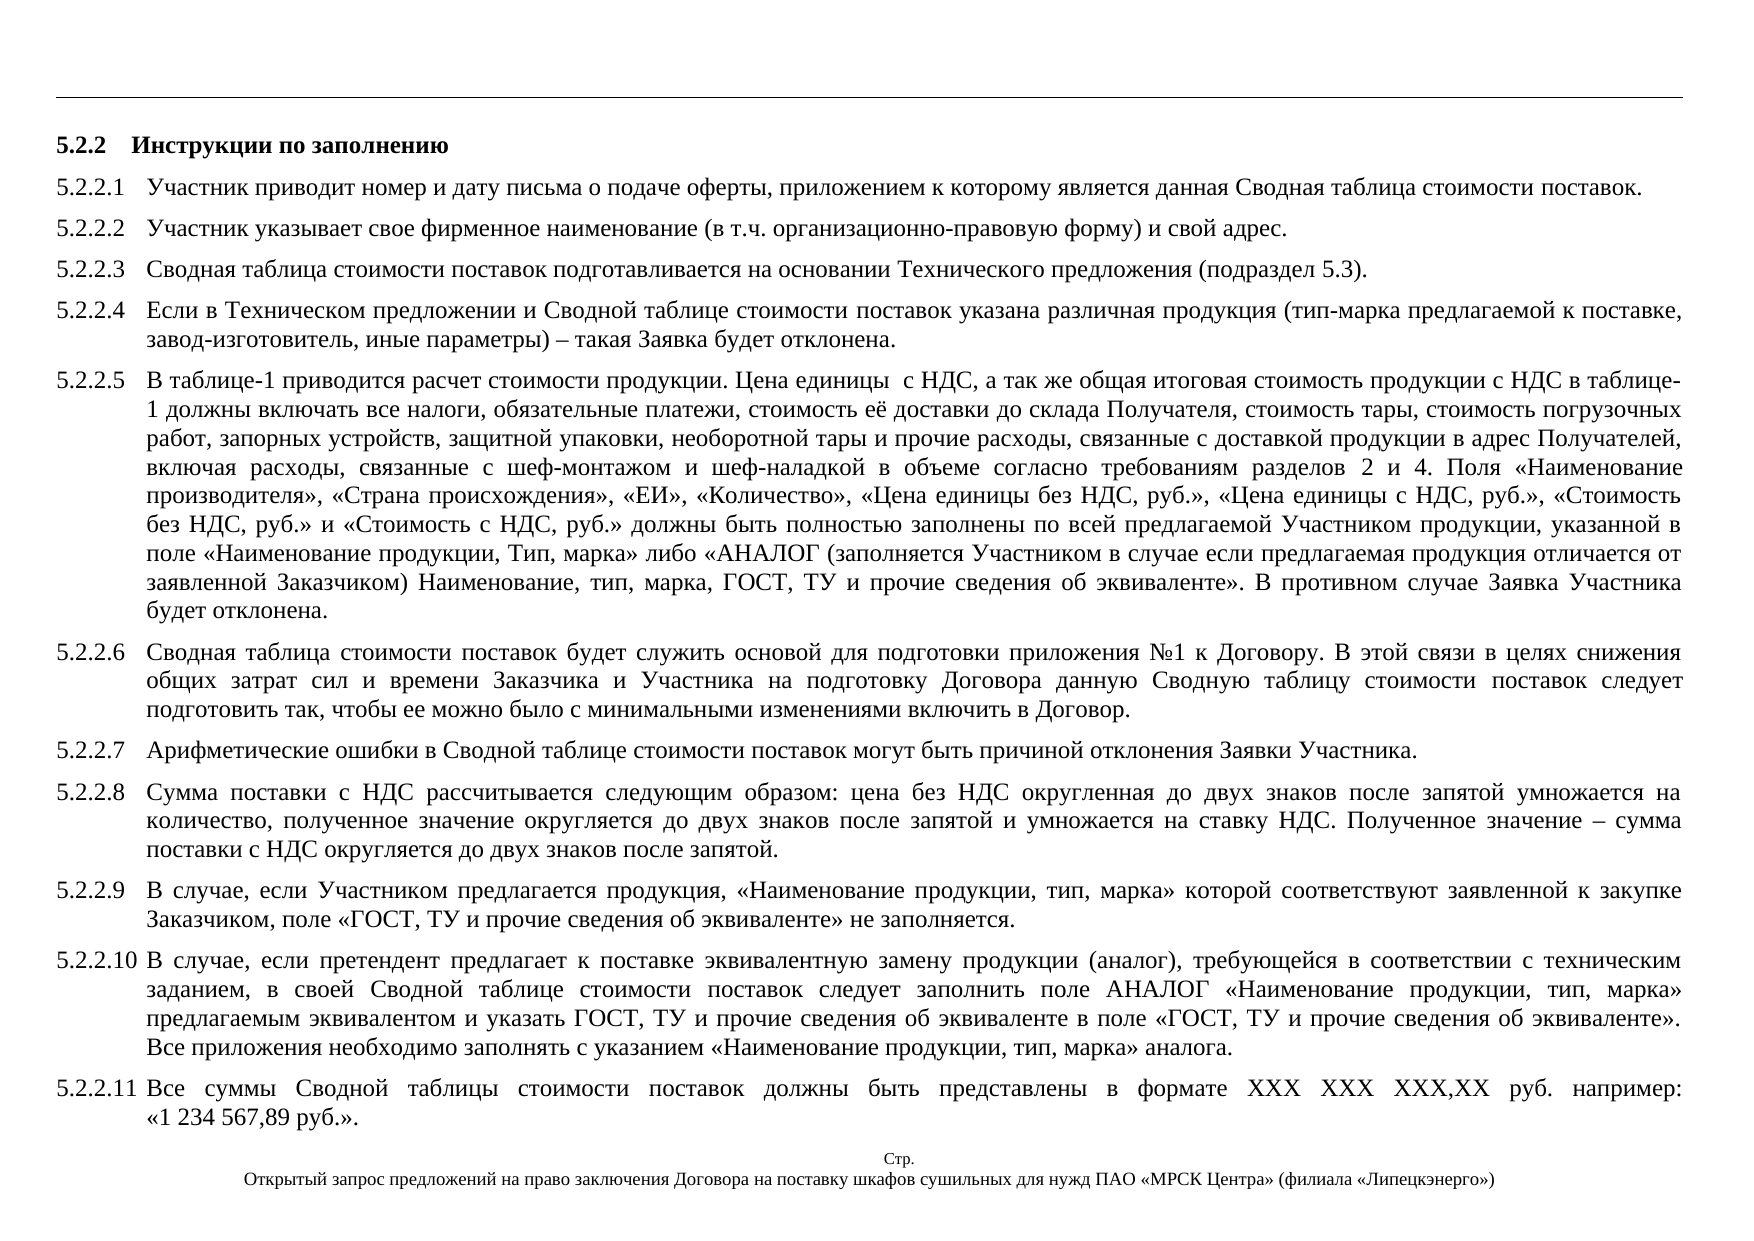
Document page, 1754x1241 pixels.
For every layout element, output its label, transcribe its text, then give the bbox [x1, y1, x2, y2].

list Если в Техническом предложении и Сводной таблице стоимости поставок указана различная продукция (тип-марка предлагаемой к поставке, завод-изготовитель, иные параметры) – такая Заявка будет отклонена. [56, 296, 1683, 353]
list Участник приводит номер и дату письма о подаче оферты, приложением к которому является данная Сводная таблица стоимости поставок. [56, 172, 1683, 201]
list Сводная таблица стоимости поставок будет служить основой для подготовки приложения №1 к Договору. В этой связи в целях снижения общих затрат сил и времени Заказчика и Участника на подготовку Договора данную Сводную таблицу стоимости поставок следует подготовить так, чтобы ее можно было с минимальными изменениями включить в Договор. [56, 637, 1683, 723]
list В случае, если Участником предлагается продукция, «Наименование продукции, тип, марка» которой соответствуют заявленной к закупке Заказчиком, поле «ГОСТ, ТУ и прочие сведения об эквиваленте» не заполняется. [56, 876, 1683, 933]
list Участник указывает свое фирменное наименование (в т.ч. организационно-правовую форму) и свой адрес. [56, 213, 1683, 242]
subtitle Инструкции по заполнению [56, 131, 1683, 159]
list В таблице-1 приводится расчет стоимости продукции. Цена единицы с НДС, а так же общая итоговая стоимость продукции с НДС в таблице-1 должны включать все налоги, обязательные платежи, стоимость её доставки до склада Получателя, стоимость тары, стоимость погрузочных работ, запорных устройств, защитной упаковки, необоротной тары и прочие расходы, связанные с доставкой продукции в адрес Получателей, включая расходы, связанные с шеф-монтажом и шеф-наладкой в объеме согласно требованиям разделов 2 и 4. Поля «Наименование производителя», «Страна происхождения», «ЕИ», «Количество», «Цена единицы без НДС, руб.», «Цена единицы с НДС, руб.», «Стоимость без НДС, руб.» и «Стоимость с НДС, руб.» должны быть полностью заполнены по всей предлагаемой Участником продукции, указанной в поле «Наименование продукции, Тип, марка» либо «АНАЛОГ (заполняется Участником в случае если предлагаемая продукция отличается от заявленной Заказчиком) Наименование, тип, марка, ГОСТ, ТУ и прочие сведения об эквиваленте». В противном случае Заявка Участника будет отклонена. [56, 366, 1683, 624]
list Все суммы Сводной таблицы стоимости поставок должны быть представлены в формате XXX XXX XXX,XX руб. например: «1 234 567,89 руб.». [56, 1073, 1683, 1131]
list Сводная таблица стоимости поставок подготавливается на основании Технического предложения (подраздел 5.3). [56, 254, 1683, 283]
list В случае, если претендент предлагает к поставке эквивалентную замену продукции (аналог), требующейся в соответствии с техническим заданием, в своей Сводной таблице стоимости поставок следует заполнить поле АНАЛОГ «Наименование продукции, тип, марка» предлагаемым эквивалентом и указать ГОСТ, ТУ и прочие сведения об эквиваленте в поле «ГОСТ, ТУ и прочие сведения об эквиваленте». Все приложения необходимо заполнять с указанием «Наименование продукции, тип, марка» аналога. [56, 946, 1683, 1061]
list Арифметические ошибки в Сводной таблице стоимости поставок могут быть причиной отклонения Заявки Участника. [56, 736, 1683, 764]
list Сумма поставки с НДС рассчитывается следующим образом: цена без НДС округленная до двух знаков после запятой умножается на количество, полученное значение округляется до двух знаков после запятой и умножается на ставку НДС. Полученное значение – сумма поставки с НДС округляется до двух знаков после запятой. [56, 777, 1683, 863]
